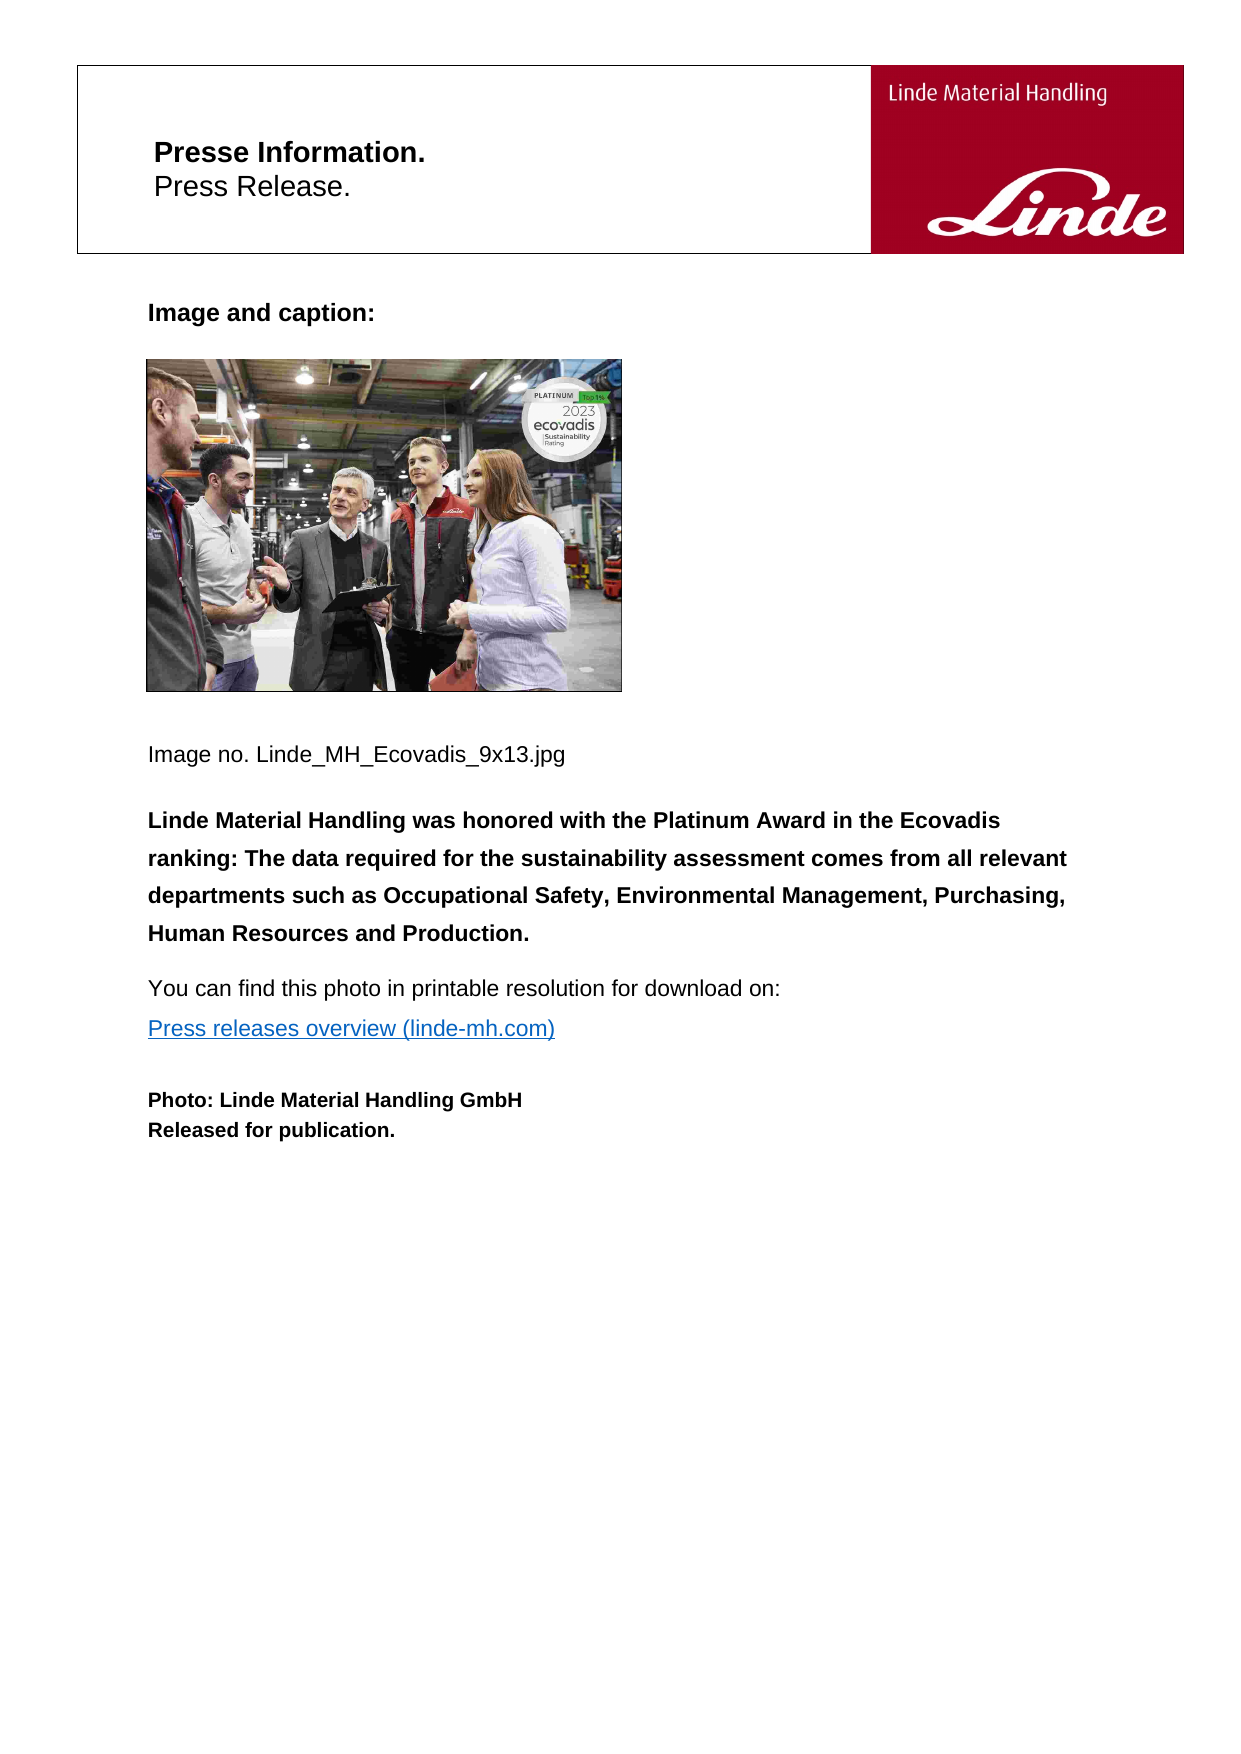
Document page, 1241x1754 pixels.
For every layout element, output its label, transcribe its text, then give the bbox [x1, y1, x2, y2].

text Photo: Linde Material Handling GmbH [148, 1083, 1093, 1112]
text Image and caption: [148, 298, 1093, 327]
text Released for publication. [148, 1112, 1093, 1141]
picture [147, 359, 622, 691]
text Press releases overview (linde-mh.com) [148, 1015, 1093, 1041]
picture [870, 65, 1184, 254]
text Linde Material Handling was honored with the Platinum Award in the Ecovadis ranking: The data required for the sustainability assessment comes from all relevant departments such as Occupational Safety, Environmental Management, Purchasing, Human Resources and Production. [148, 796, 1093, 946]
text Image no. Linde_MH_Ecovadis_9x13.jpg [148, 741, 1076, 767]
text You can find this photo in printable resolution for download on: [148, 975, 1076, 1002]
